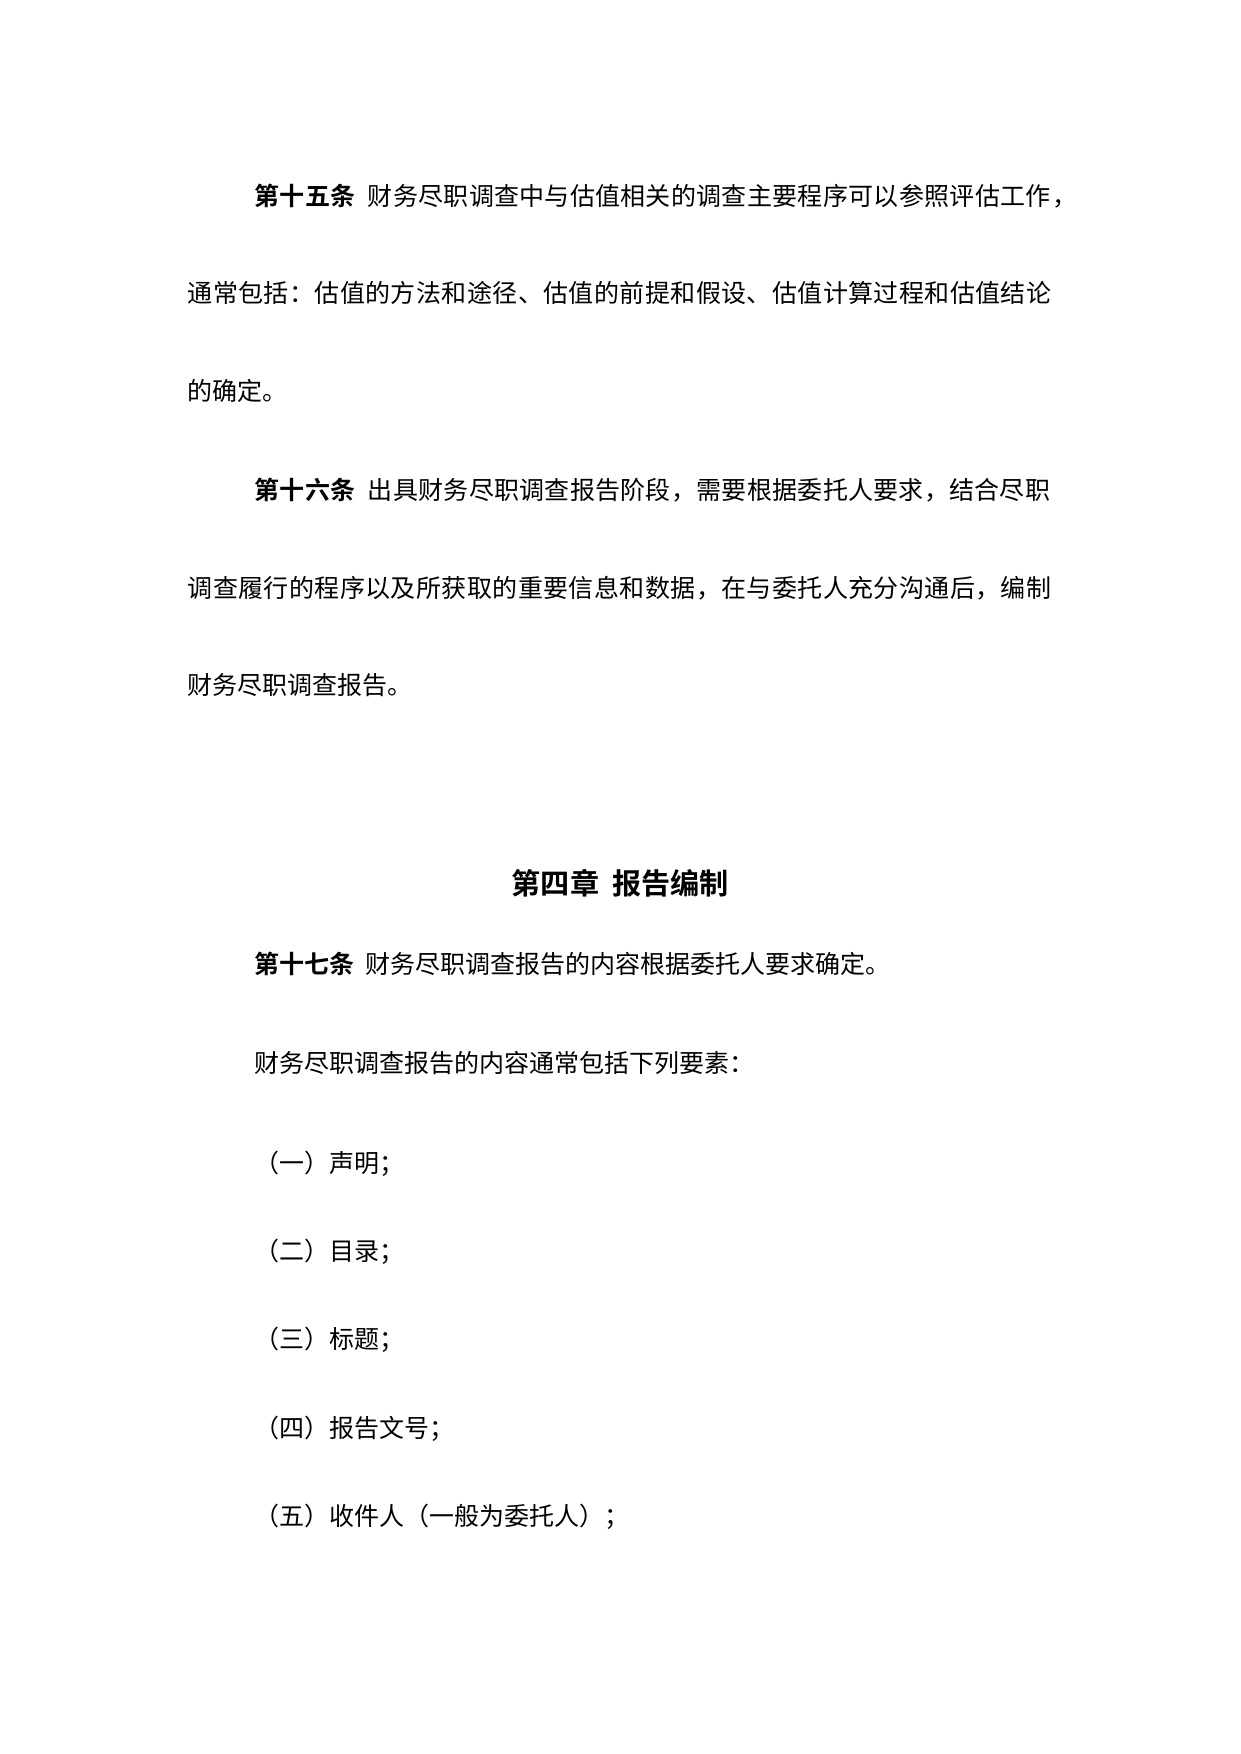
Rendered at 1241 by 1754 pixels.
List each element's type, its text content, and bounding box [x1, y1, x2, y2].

text （四）报告文号； [187, 1394, 1053, 1459]
text 第十五条 财务尽职调查中与估值相关的调查主要程序可以参照评估工作，通常包括：估值的方法和途径、估值的前提和假设、估值计算过程和估值结论的确定。 [187, 162, 1053, 422]
text （三）标题； [187, 1306, 1053, 1371]
text （二）目录； [187, 1217, 1053, 1282]
text 财务尽职调查报告的内容通常包括下列要素： [187, 1029, 1053, 1094]
text 第十七条 财务尽职调查报告的内容根据委托人要求确定。 [187, 930, 1053, 995]
text （一）声明； [187, 1129, 1053, 1194]
text 第十六条 出具财务尽职调查报告阶段，需要根据委托人要求，结合尽职调查履行的程序以及所获取的重要信息和数据，在与委托人充分沟通后，编制财务尽职调查报告。 [187, 456, 1053, 716]
text 第四章 报告编制 [187, 849, 1053, 914]
text （五）收件人（一般为委托人）； [187, 1482, 1053, 1547]
